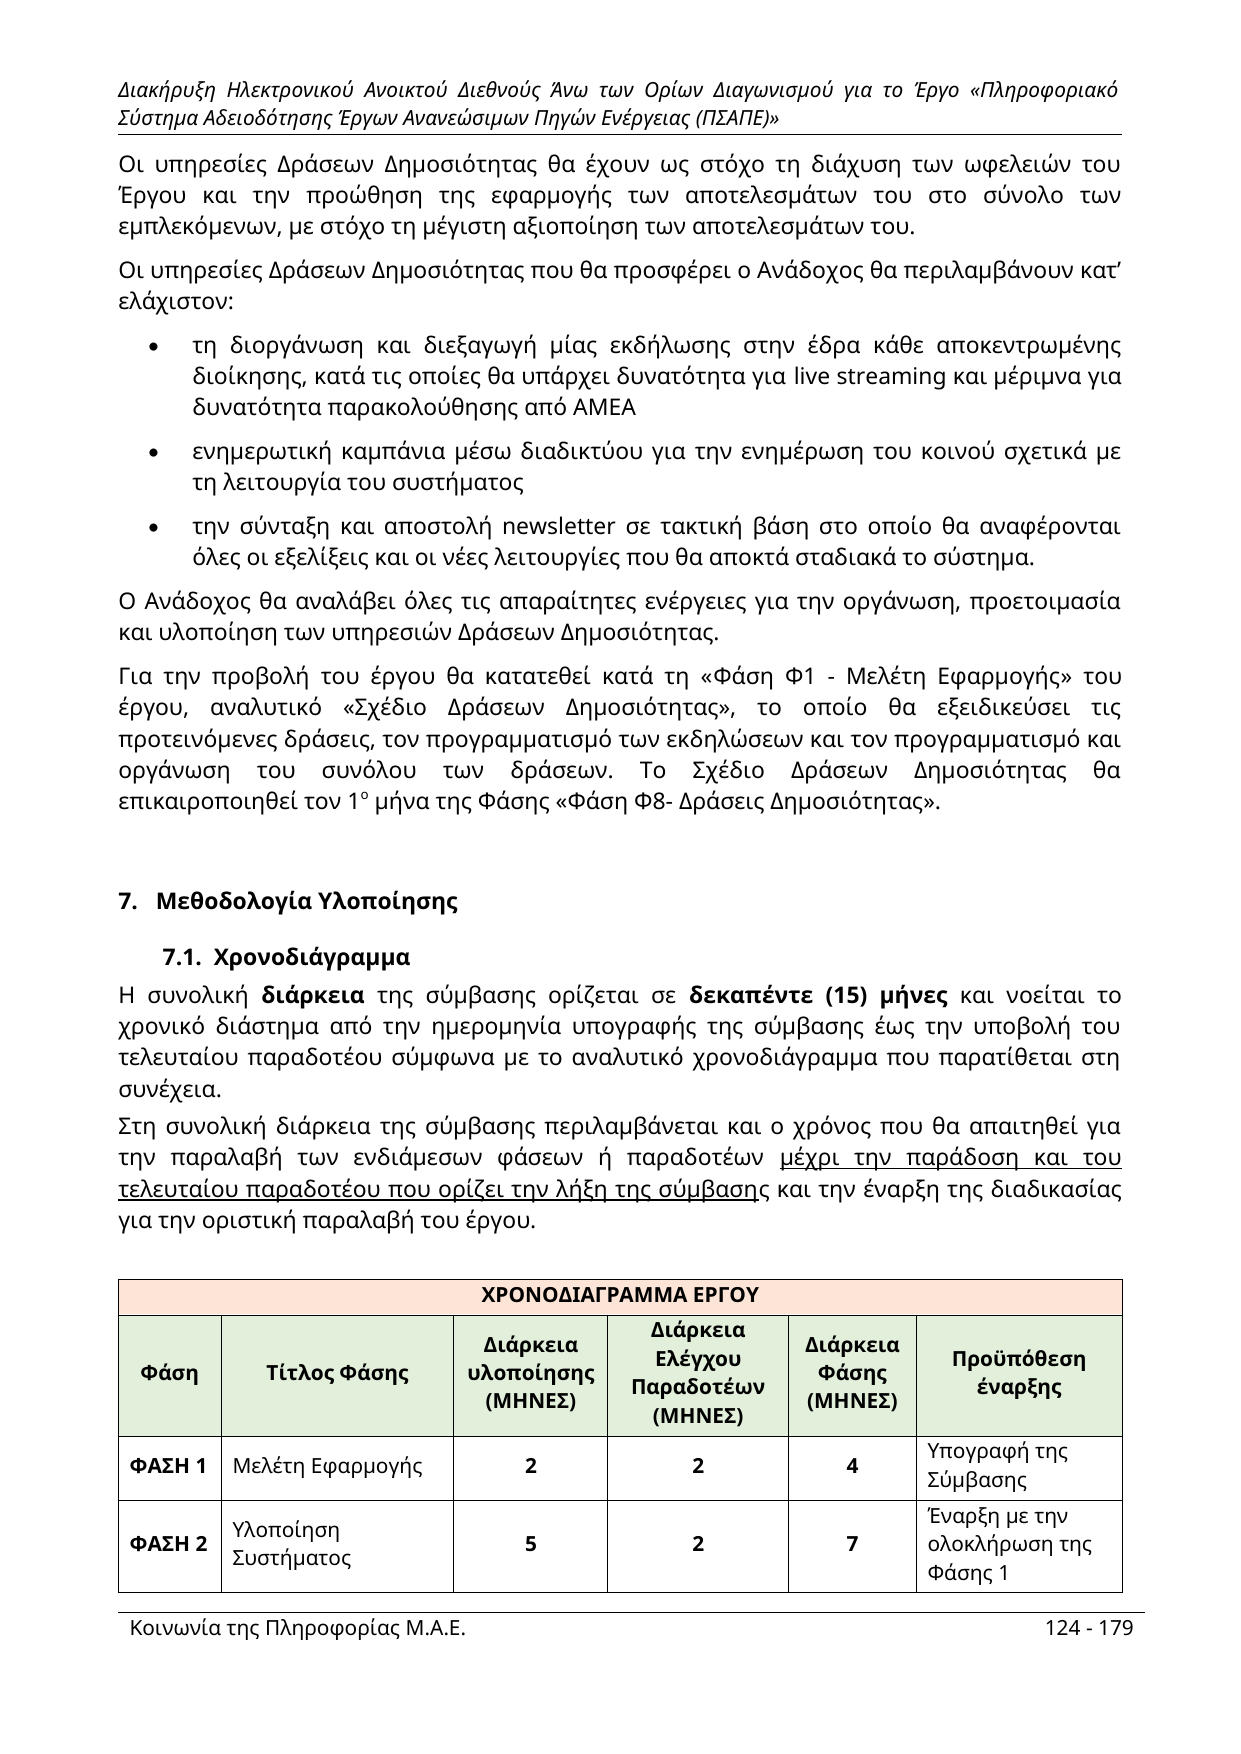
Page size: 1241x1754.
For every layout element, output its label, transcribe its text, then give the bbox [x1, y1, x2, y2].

table_header ΧΡΟΝΟΔΙΑΓΡΑΜΜΑ ΕΡΓΟΥ [119, 1280, 1122, 1314]
list την σύνταξη και αποστολή newsletter σε τακτική βάση στο οποίο θα αναφέρονται όλες οι εξελίξεις και οι νέες λειτουργίες που θα αποκτά σταδιακά το σύστημα. [148, 510, 1122, 572]
table_cell 2 [454, 1437, 607, 1500]
table_cell ΦΑΣΗ 1 [119, 1437, 221, 1500]
list ενημερωτική καμπάνια μέσω διαδικτύου για την ενημέρωση του κοινού σχετικά με τη λειτουργία του συστήματος [148, 435, 1122, 497]
table_cell Υπογραφή της Σύμβασης [917, 1437, 1122, 1500]
text Οι υπηρεσίες Δράσεων Δημοσιότητας που θα προσφέρει ο Ανάδοχος θα περιλαμβάνουν κατ’ ελάχιστον: [118, 254, 1122, 316]
table_cell Προϋπόθεση έναρξης [917, 1316, 1122, 1436]
text Στη συνολική διάρκεια της σύμβασης περιλαμβάνεται και ο χρόνος που θα απαιτηθεί για την παραλαβή των ενδιάμεσων φάσεων ή παραδοτέων μέχρι την παράδοση και του τελευταίου παραδοτέου που ορίζει την λήξη της σύμβασης και την έναρξη της διαδικασίας για την οριστική παραλαβή του έργου. [118, 1110, 1122, 1235]
table_cell Υλοποίηση Συστήματος [222, 1501, 453, 1592]
text Για την προβολή του έργου θα κατατεθεί κατά τη «Φάση Φ1 - Μελέτη Εφαρμογής» του έργου, αναλυτικό «Σχέδιο Δράσεων Δημοσιότητας», το οποίο θα εξειδικεύσει τις προτεινόμενες δράσεις, τον προγραμματισμό των εκδηλώσεων και τον προγραμματισμό και οργάνωση του συνόλου των δράσεων. Το Σχέδιο Δράσεων Δημοσιότητας θα επικαιροποιηθεί τον 1ο μήνα της Φάσης «Φάση Φ8- Δράσεις Δημοσιότητας». [118, 660, 1122, 816]
table_cell Μελέτη Εφαρμογής [222, 1437, 453, 1500]
table_cell 2 [608, 1437, 788, 1500]
text Οι υπηρεσίες Δράσεων Δημοσιότητας θα έχουν ως στόχο τη διάχυση των ωφελειών του Έργου και την προώθηση της εφαρμογής των αποτελεσμάτων του στο σύνολο των εμπλεκόμενων, με στόχο τη μέγιστη αξιοποίηση των αποτελεσμάτων του. [118, 147, 1122, 241]
subtitle Χρονοδιάγραμμα [162, 941, 1122, 972]
table_cell Διάρκεια Ελέγχου Παραδοτέων (ΜΗΝΕΣ) [608, 1316, 788, 1436]
subtitle Μεθοδολογία Υλοποίησης [118, 885, 1122, 916]
table_cell 4 [789, 1437, 916, 1500]
table_cell ΦΑΣΗ 2 [119, 1501, 221, 1592]
table_cell 2 [608, 1501, 788, 1592]
table_cell Τίτλος Φάσης [222, 1316, 453, 1436]
list τη διοργάνωση και διεξαγωγή μίας εκδήλωσης στην έδρα κάθε αποκεντρωμένης διοίκησης, κατά τις οποίες θα υπάρχει δυνατότητα για live streaming και μέριμνα για δυνατότητα παρακολούθησης από ΑΜΕΑ [148, 329, 1122, 422]
table_cell Διάρκεια Φάσης (ΜΗΝΕΣ) [789, 1316, 916, 1436]
table_cell Φάση [119, 1316, 221, 1436]
table_cell 5 [454, 1501, 607, 1592]
table_cell 7 [789, 1501, 916, 1592]
text Ο Ανάδοχος θα αναλάβει όλες τις απαραίτητες ενέργειες για την οργάνωση, προετοιμασία και υλοποίηση των υπηρεσιών Δράσεων Δημοσιότητας. [118, 585, 1122, 647]
table_cell Διάρκεια υλοποίησης (ΜΗΝΕΣ) [454, 1316, 607, 1436]
text Η συνολική διάρκεια της σύμβασης ορίζεται σε δεκαπέντε (15) μήνες και νοείται το χρονικό διάστημα από την ημερομηνία υπογραφής της σύμβασης έως την υποβολή του τελευταίου παραδοτέου σύμφωνα με το αναλυτικό χρονοδιάγραμμα που παρατίθεται στη συνέχεια. [118, 979, 1122, 1104]
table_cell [917, 1501, 1122, 1592]
